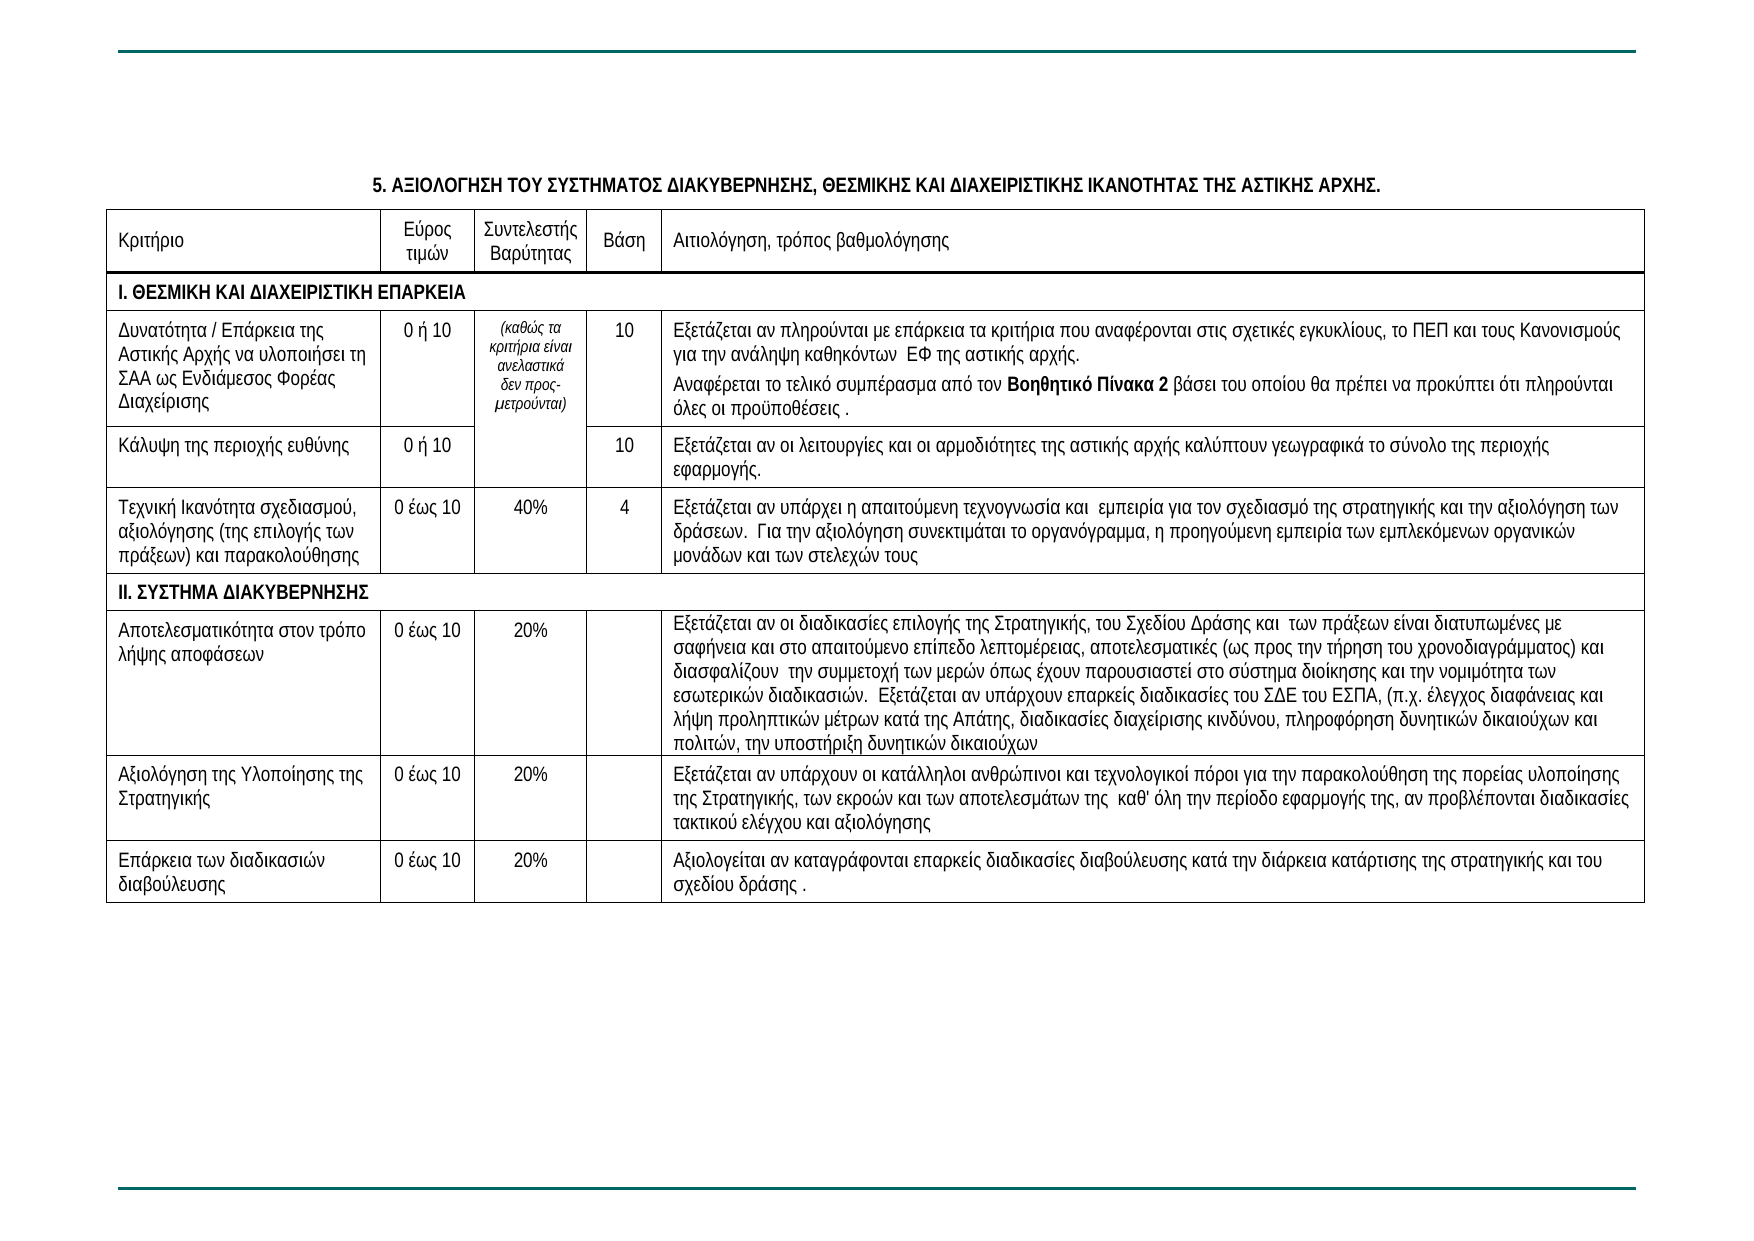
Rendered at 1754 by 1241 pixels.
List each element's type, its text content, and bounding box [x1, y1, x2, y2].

table_cell 10 [587, 311, 661, 426]
table_cell [587, 756, 661, 840]
table_cell Αποτελεσματικότητα στον τρόπο λήψης αποφάσεων [107, 611, 380, 755]
table_cell (καθώς τα κριτήρια είναι ανελαστικά δεν προς-μετρούνται) [475, 311, 586, 487]
table_cell Εξετάζεται αν υπάρχει η απαιτούμενη τεχνογνωσία και εμπειρία για τον σχεδιασμό της στρατηγικής και την αξιολόγηση των δράσεων. Για την αξιολόγηση συνεκτιμάται το οργανόγραμμα, η προηγούμενη εμπειρία των εμπλεκόμενων οργανικών μονάδων και των στελεχών τους [662, 488, 1644, 573]
text 5. Αξιολογηση ΤΟΥ ΣΥΣΤΗΜΑΤΟΣ ΔΙΑΚΥΒΕΡΝΗΣΗΣ, ΘΕΣΜΙΚΗΣ ΚΑΙ ΔΙΑΧΕΙΡΙΣΤΙΚΗΣ ΙΚΑΝΟΤΗΤΑΣ ΤΗΣ ΑΣΤΙΚΗΣ ΑΡΧΗΣ. [118, 173, 1636, 197]
table_cell Επάρκεια των διαδικασιών διαβούλευσης [107, 841, 380, 902]
table_cell 0 ή 10 [381, 311, 474, 426]
table_cell Εξετάζεται αν πληρούνται με επάρκεια τα κριτήρια που αναφέρονται στις σχετικές εγκυκλίους, το ΠΕΠ και τους Κανονισμούς για την ανάληψη καθηκόντων ΕΦ της αστικής αρχής. Αναφέρεται το τελικό συμπέρασμα από τον Βοηθητικό Πίνακα 2 βάσει του οποίου θα πρέπει να προκύπτει ότι πληρούνται όλες οι προϋποθέσεις . [662, 311, 1644, 426]
table_cell 20% [475, 756, 586, 840]
table_cell 20% [475, 611, 586, 755]
table_cell Τεχνική Ικανότητα σχεδιασμού, αξιολόγησης (της επιλογής των πράξεων) και παρακολούθησης [107, 488, 380, 573]
table_cell 0 ή 10 [381, 427, 474, 487]
table_header Βάση [587, 210, 661, 271]
table_cell 20% [475, 841, 586, 902]
table_cell Δυνατότητα / Επάρκεια της Αστικής Αρχής να υλοποιήσει τη ΣΑΑ ως Ενδιάμεσος Φορέας Διαχείρισης [107, 311, 380, 426]
table_cell Κάλυψη της περιοχής ευθύνης [107, 427, 380, 487]
table_cell 0 έως 10 [381, 756, 474, 840]
table_cell Εξετάζεται αν οι διαδικασίες επιλογής της Στρατηγικής, του Σχεδίου Δράσης και των πράξεων είναι διατυπωμένες με σαφήνεια και στο απαιτούμενο επίπεδο λεπτομέρειας, αποτελεσματικές (ως προς την τήρηση του χρονοδιαγράμματος) και διασφαλίζουν την συμμετοχή των μερών όπως έχουν παρουσιαστεί στο σύστημα διοίκησης και την νομιμότητα των εσωτερικών διαδικασιών. Εξετάζεται αν υπάρχουν επαρκείς διαδικασίες του ΣΔΕ του ΕΣΠΑ, (π.χ. έλεγχος διαφάνειας και λήψη προληπτικών μέτρων κατά της Απάτης, διαδικασίες διαχείρισης κινδύνου, πληροφόρηση δυνητικών δικαιούχων και πολιτών, την υποστήριξη δυνητικών δικαιούχων [662, 611, 1644, 755]
table_cell Αξιολογείται αν καταγράφονται επαρκείς διαδικασίες διαβούλευσης κατά την διάρκεια κατάρτισης της στρατηγικής και του σχεδίου δράσης . [662, 841, 1644, 902]
table_header Κριτήριο [107, 210, 380, 271]
table_header Συντελεστής Βαρύτητας [475, 210, 586, 271]
table_cell 4 [587, 488, 661, 573]
table_cell Ι. ΘΕΣΜΙΚΗ ΚΑΙ ΔΙΑΧΕΙΡΙΣΤΙΚΗ ΕΠΑΡΚΕΙΑ [107, 274, 1644, 310]
table_cell Αξιολόγηση της Υλοποίησης της Στρατηγικής [107, 756, 380, 840]
table_header Αιτιολόγηση, τρόπος βαθμολόγησης [662, 210, 1644, 271]
table_cell [587, 841, 661, 902]
table_cell Εξετάζεται αν οι λειτουργίες και οι αρμοδιότητες της αστικής αρχής καλύπτουν γεωγραφικά το σύνολο της περιοχής εφαρμογής. [662, 427, 1644, 487]
table_cell [587, 611, 661, 755]
table_cell 0 έως 10 [381, 611, 474, 755]
table_header Εύρος τιμών [381, 210, 474, 271]
table_cell ΙΙ. ΣΥΣΤΗΜΑ ΔΙΑΚΥΒΕΡΝΗΣΗΣ [107, 574, 1644, 610]
table_cell Εξετάζεται αν υπάρχουν οι κατάλληλοι ανθρώπινοι και τεχνολογικοί πόροι για την παρακολούθηση της πορείας υλοποίησης της Στρατηγικής, των εκροών και των αποτελεσμάτων της καθ' όλη την περίοδο εφαρμογής της, αν προβλέπονται διαδικασίες τακτικού ελέγχου και αξιολόγησης [662, 756, 1644, 840]
table_cell 0 έως 10 [381, 488, 474, 573]
table_cell 10 [587, 427, 661, 487]
table_cell 0 έως 10 [381, 841, 474, 902]
table_cell 40% [475, 488, 586, 573]
